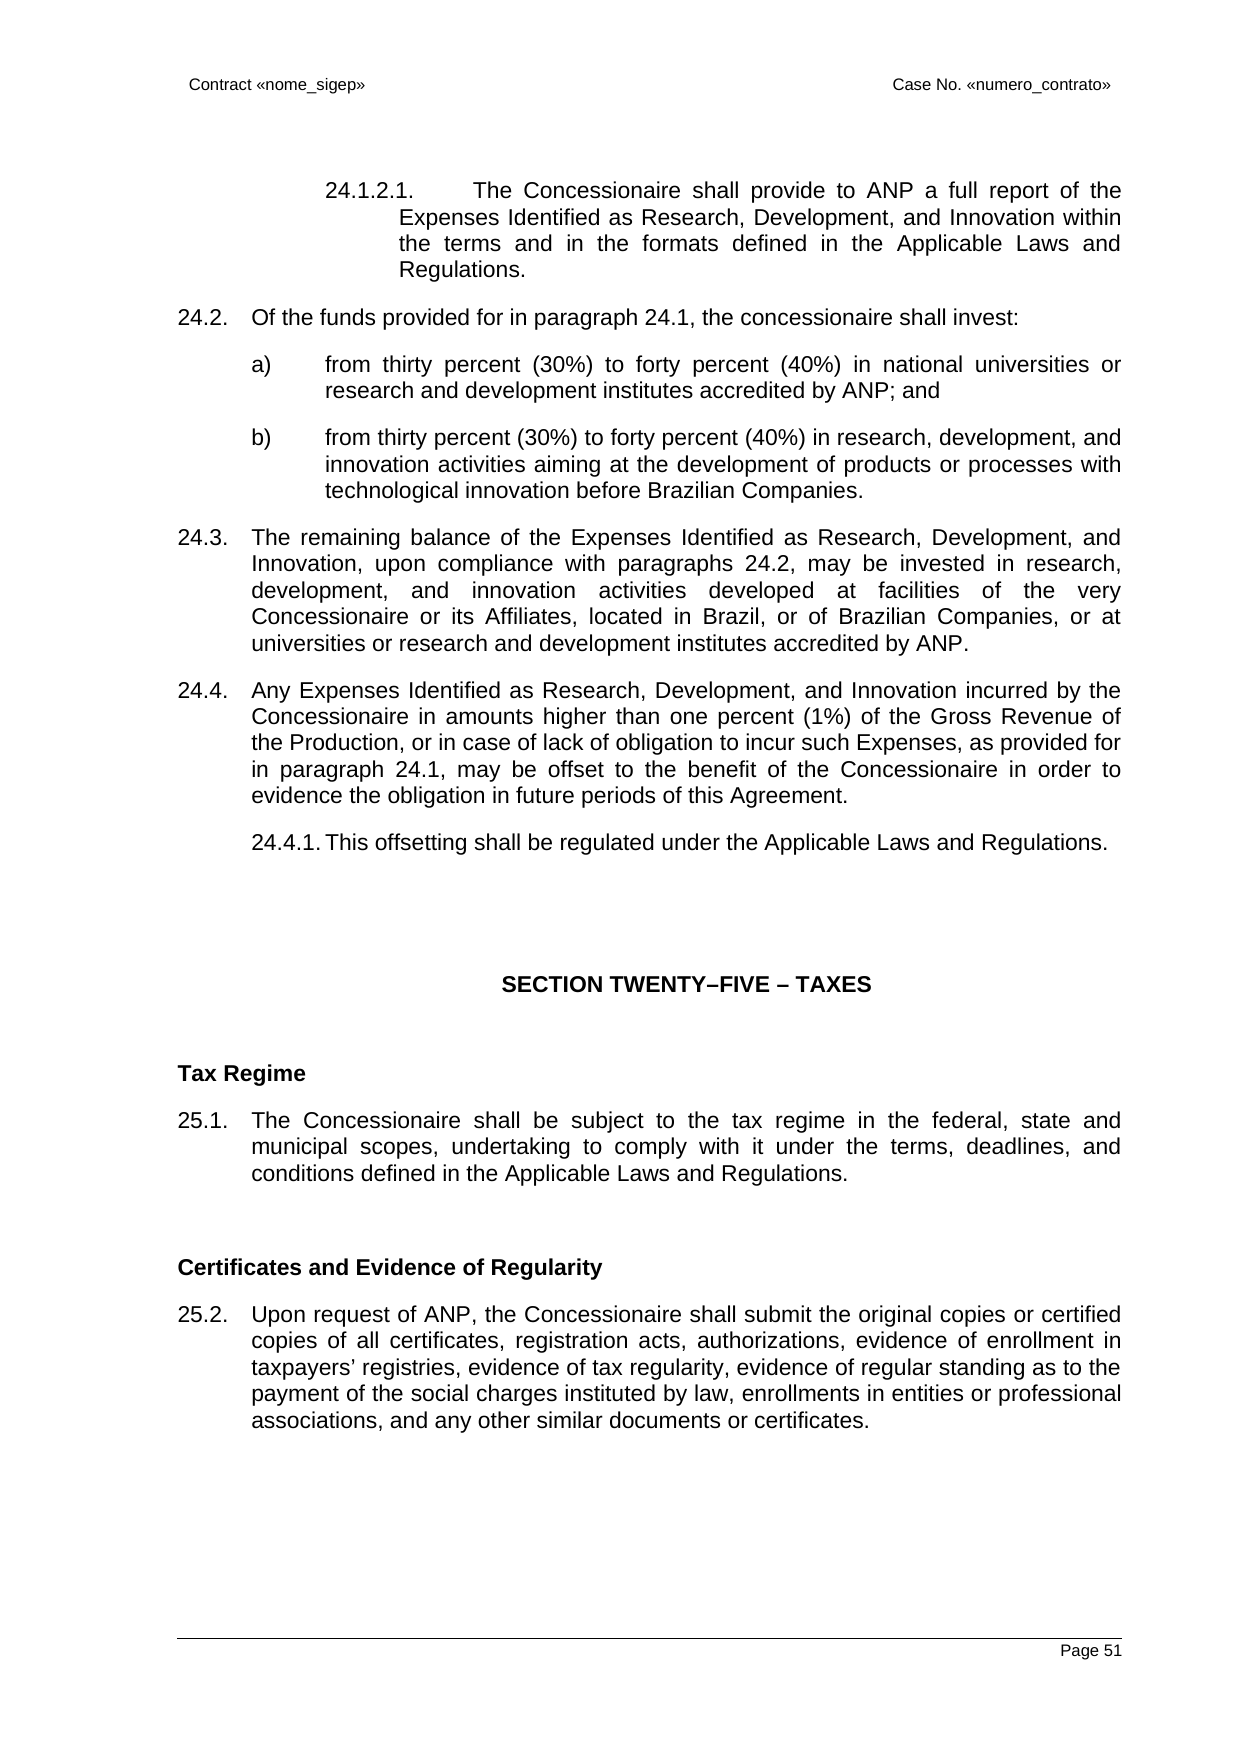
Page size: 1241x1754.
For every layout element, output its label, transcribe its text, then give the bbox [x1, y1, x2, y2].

text Certificates and Evidence of Regularity [177, 1254, 1122, 1280]
text Upon request of ANP, the Concessionaire shall submit the original copies or certified copies of all certificates, registration acts, authorizations, evidence of enrollment in taxpayers’ registries, evidence of tax regularity, evidence of regular standing as to the payment of the social charges instituted by law, enrollments in entities or professional associations, and any other similar documents or certificates. [177, 1301, 1122, 1433]
text Any Expenses Identified as Research, Development, and Innovation incurred by the Concessionaire in amounts higher than one percent (1%) of the Gross Revenue of the Production, or in case of lack of obligation to incur such Expenses, as provided for in paragraph 24.1, may be offset to the benefit of the Concessionaire in order to evidence the obligation in future periods of this Agreement. [177, 677, 1122, 808]
list from thirty percent (30%) to forty percent (40%) in national universities or research and development institutes accredited by ANP; and [251, 351, 1122, 403]
text Of the funds provided for in paragraph 24.1, the concessionaire shall invest: [177, 303, 1122, 330]
text The Concessionaire shall be subject to the tax regime in the federal, state and municipal scopes, undertaking to comply with it under the terms, deadlines, and conditions defined in the Applicable Laws and Regulations. [177, 1107, 1122, 1186]
text SECTION TWENTY–FIVE – TAXES [177, 971, 1122, 997]
text Tax Regime [177, 1060, 1122, 1086]
text The Concessionaire shall provide to ANP a full report of the Expenses Identified as Research, Development, and Innovation within the terms and in the formats defined in the Applicable Laws and Regulations. [325, 177, 1122, 283]
text This offsetting shall be regulated under the Applicable Laws and Regulations. [251, 829, 1122, 856]
text The remaining balance of the Expenses Identified as Research, Development, and Innovation, upon compliance with paragraphs 24.2, may be invested in research, development, and innovation activities developed at facilities of the very Concessionaire or its Affiliates, located in Brazil, or of Brazilian Companies, or at universities or research and development institutes accredited by ANP. [177, 524, 1122, 656]
list from thirty percent (30%) to forty percent (40%) in research, development, and innovation activities aiming at the development of products or processes with technological innovation before Brazilian Companies. [251, 424, 1122, 503]
